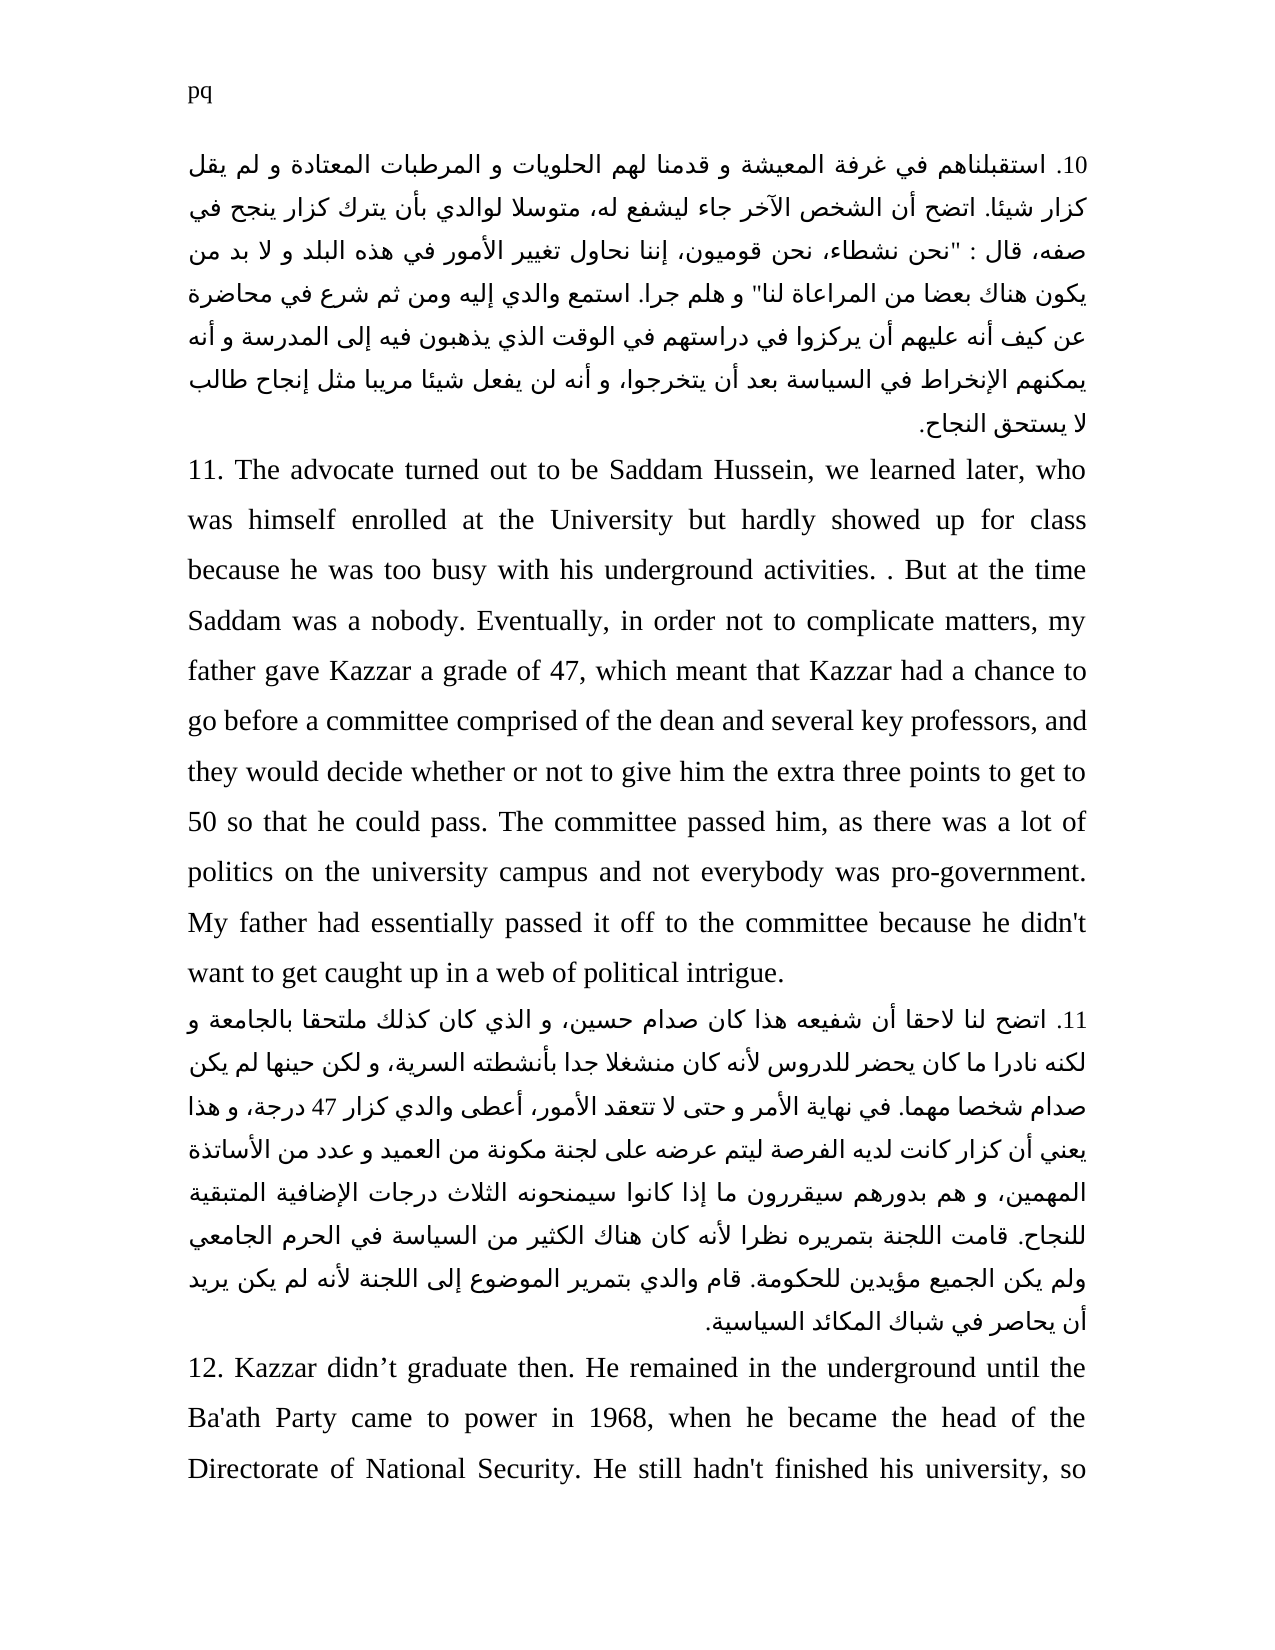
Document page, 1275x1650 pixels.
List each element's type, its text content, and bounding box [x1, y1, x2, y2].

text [187, 1350, 1087, 1484]
text 11. اتضح لنا لاحقا أن شفيعه هذا كان صدام حسين، و الذي كان كذلك ملتحقا بالجامعة و لكنه نادرا ما كان يحضر للدروس لأنه كان منشغلا جدا بأنشطته السرية، و لكن حينها لم يكن صدام شخصا مهما. في نهاية الأمر و حتى لا تتعقد الأمور، أعطى والدي كزار 47 درجة، و هذا يعني أن كزار كانت لديه الفرصة ليتم عرضه على لجنة مكونة من العميد و عدد من الأساتذة المهمين، و هم بدورهم سيقررون ما إذا كانوا سيمنحونه الثلاث درجات الإضافية المتبقية للنجاح. قامت اللجنة بتمريره نظرا لأنه كان هناك الكثير من السياسة في الحرم الجامعي ولم يكن الجميع مؤيدين للحكومة. قام والدي بتمرير الموضوع إلى اللجنة لأنه لم يكن يريد أن يحاصر في شباك المكائد السياسية. [187, 1005, 1087, 1336]
text 10. استقبلناهم في غرفة المعيشة و قدمنا لهم الحلويات و المرطبات المعتادة و لم يقل كزار شيئا. اتضح أن الشخص الآخر جاء ليشفع له، متوسلا لوالدي بأن يترك كزار ينجح في صفه، قال : "نحن نشطاء، نحن قوميون، إننا نحاول تغيير الأمور في هذه البلد و لا بد من يكون هناك بعضا من المراعاة لنا" و هلم جرا. استمع والدي إليه ومن ثم شرع في محاضرة عن كيف أنه عليهم أن يركزوا في دراستهم في الوقت الذي يذهبون فيه إلى المدرسة و أنه يمكنهم الإنخراط في السياسة بعد أن يتخرجوا، و أنه لن يفعل شيئا مريبا مثل إنجاح طالب لا يستحق النجاح. [187, 150, 1087, 437]
text 11. The advocate turned out to be Saddam Hussein, we learned later, who was himself enrolled at the University but hardly showed up for class because he was too busy with his underground activities. . But at the time Saddam was a nobody. Eventually, in order not to complicate matters, my father gave Kazzar a grade of 47, which meant that Kazzar had a chance to go before a committee comprised of the dean and several key professors, and they would decide whether or not to give him the extra three points to get to 50 so that he could pass. The committee passed him, as there was a lot of politics on the university campus and not everybody was pro-government. My father had essentially passed it off to the committee because he didn't want to get caught up in a web of political intrigue. [187, 452, 1087, 988]
